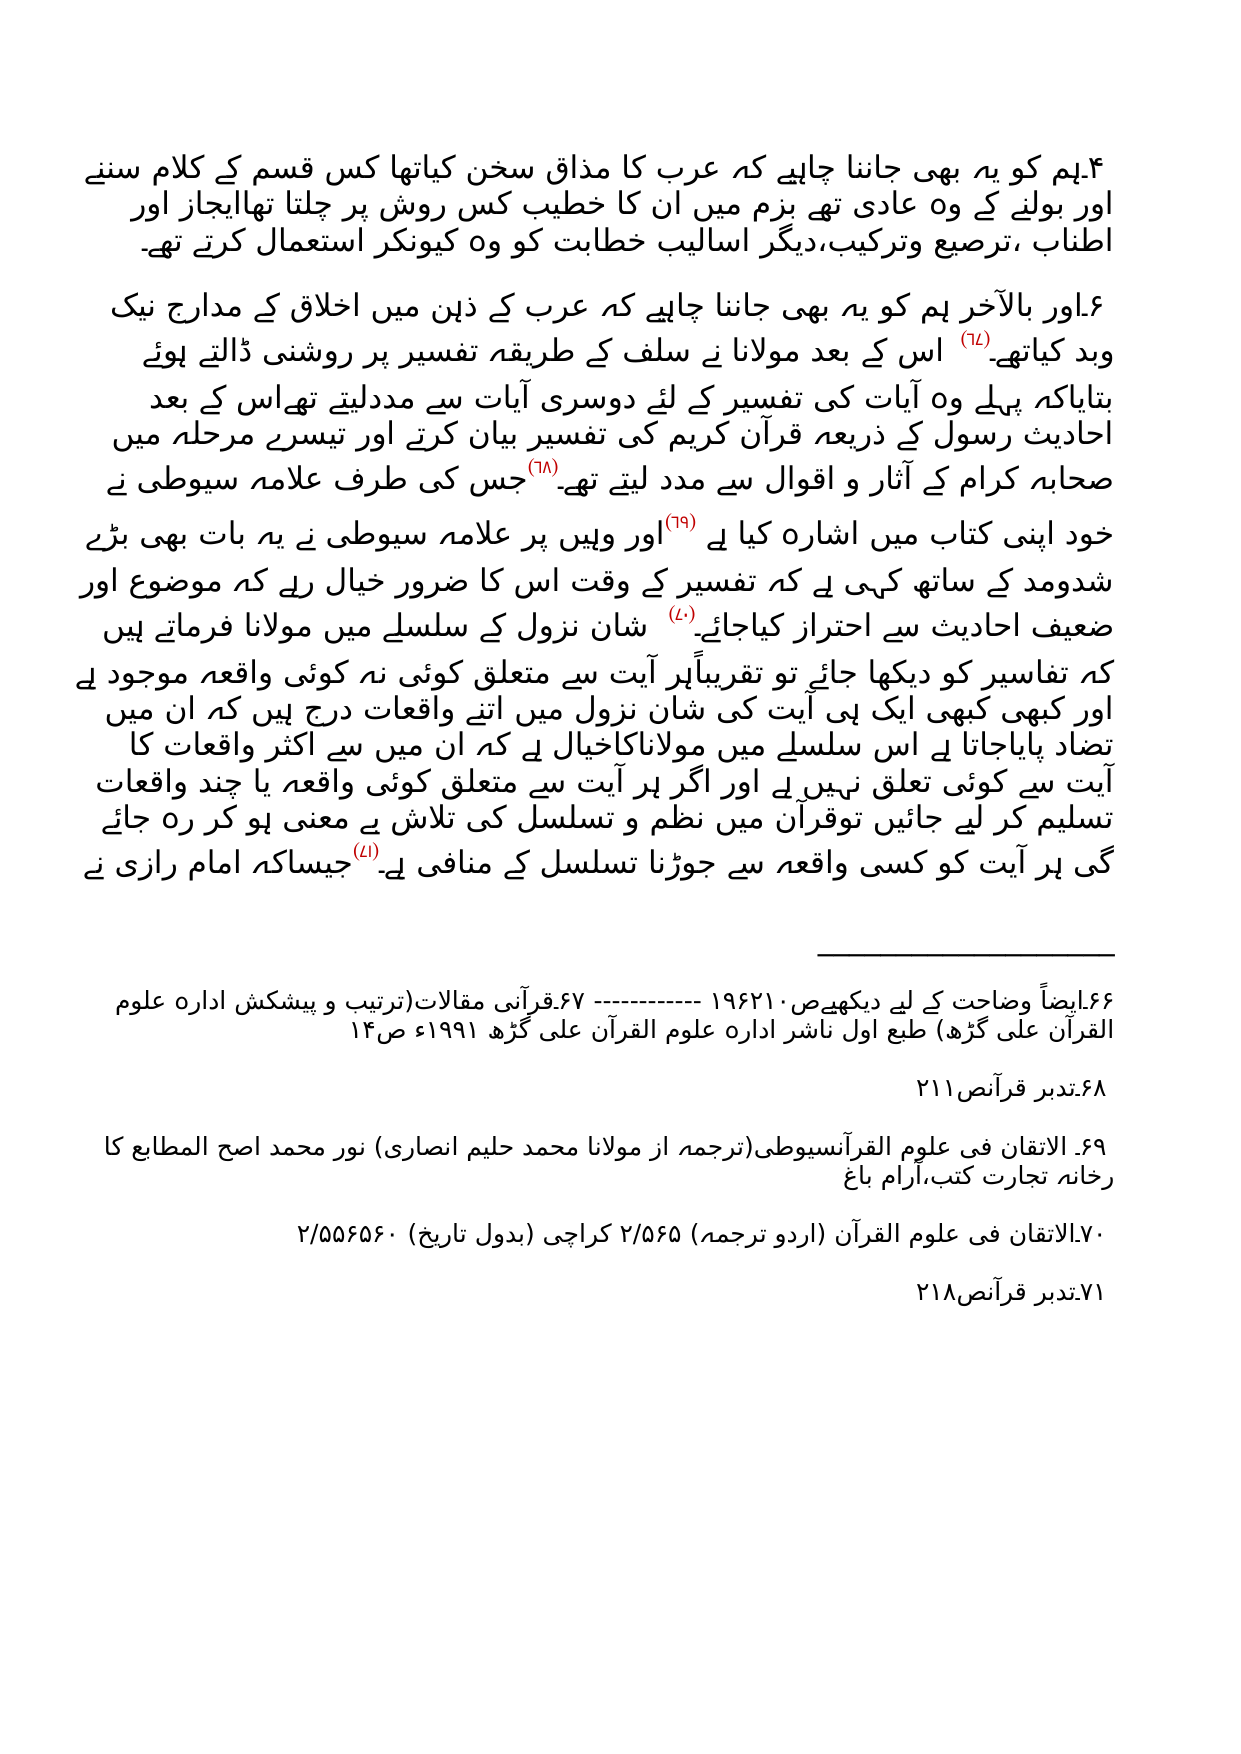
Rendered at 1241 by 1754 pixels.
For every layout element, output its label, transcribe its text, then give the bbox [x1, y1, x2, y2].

text ___________________ [72, 920, 1114, 957]
text ۶۶۔ایضاً وضاحت کے لیے دیکھیےص۱۹۶۲۱۰ ------------ ۶۷۔قرآنی مقالات(ترتیب و پیشکش ادارہ علوم القرآن علی گڑھ) طبع اول ناشر ادارہ علوم القرآن علی گڑھ ۱۹۹۱ء ص۱۴ [72, 986, 1114, 1044]
text ۷۰۔الاتقان فی علوم القرآن (اردو ترجمہ) ۲/۵۶۵ کراچی (بدول تاریخ) ۲/۵۵۶۵۶۰ [72, 1219, 1114, 1248]
text ۶۸۔تدبر قرآنص۲۱۱ [72, 1073, 1114, 1102]
text ۴۔ہم کو یہ بھی جاننا چاہیے کہ عرب کا مذاق سخن کیاتھا کس قسم کے کلام سننے اور بولنے کے وہ عادی تھے بزم میں ان کا خطیب کس روش پر چلتا تھاایجاز اور اطناب ،ترصیع وترکیب،دیگر اسالیب خطابت کو وہ کیونکر استعمال کرتے تھے۔ [72, 149, 1114, 258]
text ۶۔اور بالآخر ہم کو یہ بھی جاننا چاہیے کہ عرب کے ذہن میں اخلاق کے مدارج نیک وبد کیاتھے۔(۶۷) اس کے بعد مولانا نے سلف کے طریقہ تفسیر پر روشنی ڈالتے ہوئے بتایاکہ پہلے وہ آیات کی تفسیر کے لئے دوسری آیات سے مددلیتے تھےاس کے بعد احادیث رسول کے ذریعہ قرآن کریم کی تفسیر بیان کرتے اور تیسرے مرحلہ میں صحابہ کرام کے آثار و اقوال سے مدد لیتے تھے۔(۶۸)جس کی طرف علامہ سیوطی نے خود اپنی کتاب میں اشارہ کیا ہے (۶۹)اور وہیں پر علامہ سیوطی نے یہ بات بھی بڑے شدومد کے ساتھ کہی ہے کہ تفسیر کے وقت اس کا ضرور خیال رہے کہ موضوع اور ضعیف احادیث سے احتراز کیاجائے۔(۷۰) شان نزول کے سلسلے میں مولانا فرماتے ہیں کہ تفاسیر کو دیکھا جائے تو تقریباًہر آیت سے متعلق کوئی نہ کوئی واقعہ موجود ہے اور کبھی کبھی ایک ہی آیت کی شان نزول میں اتنے واقعات درج ہیں کہ ان میں تضاد پایاجاتا ہے اس سلسلے میں مولاناکاخیال ہے کہ ان میں سے اکثر واقعات کا آیت سے کوئی تعلق نہیں ہے اور اگر ہر آیت سے متعلق کوئی واقعہ یا چند واقعات تسلیم کر لیے جائیں توقرآن میں نظم و تسلسل کی تلاش بے معنی ہو کر رہ جائے گی ہر آیت کو کسی واقعہ سے جوڑنا تسلسل کے منافی ہے۔(۷۱)جیساکہ امام رازی نے [72, 287, 1114, 891]
text ۶۹۔ الاتقان فی علوم القرآنسیوطی(ترجمہ از مولانا محمد حلیم انصاری) نور محمد اصح المطابع کا رخانہ تجارت کتب،آرام باغ [72, 1132, 1114, 1190]
text ۷۱۔تدبر قرآنص۲۱۸ [72, 1277, 1114, 1307]
